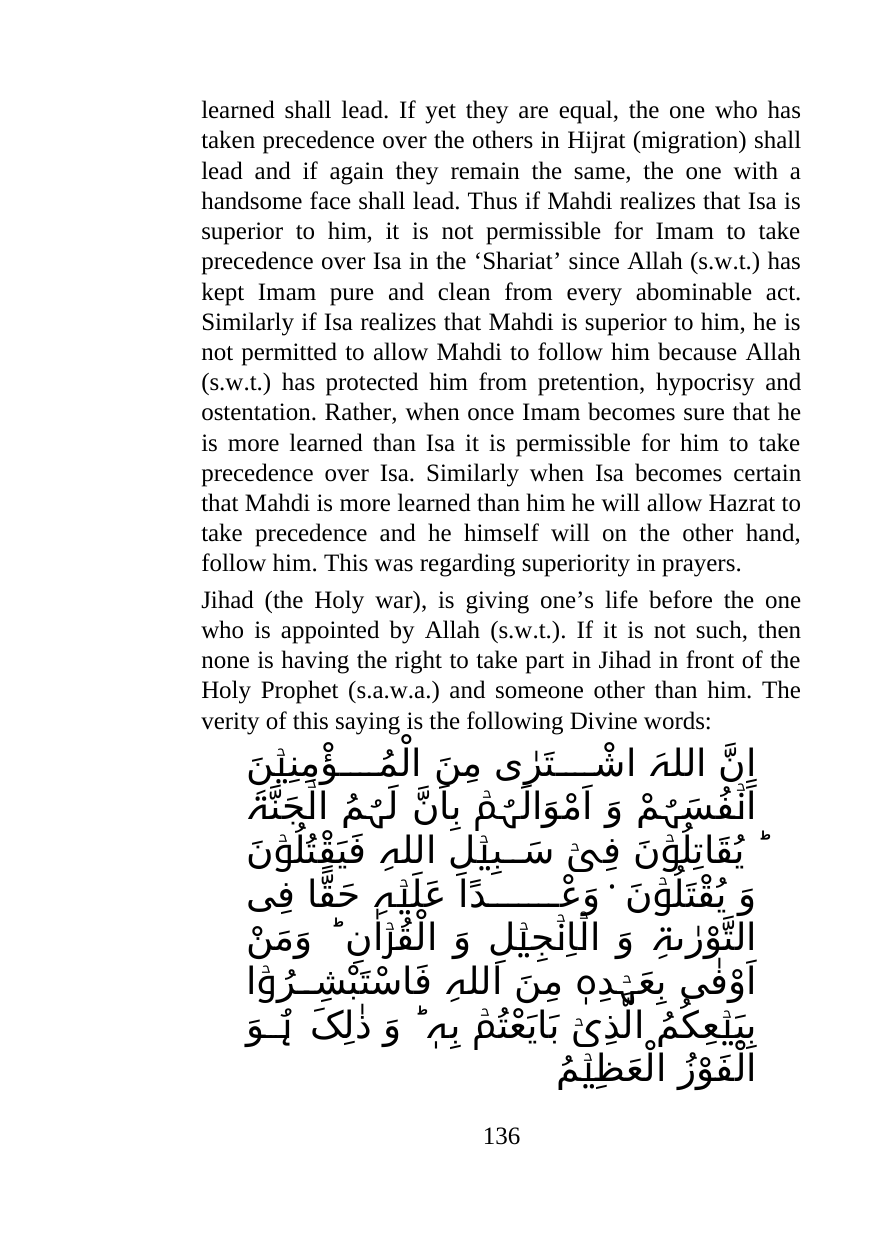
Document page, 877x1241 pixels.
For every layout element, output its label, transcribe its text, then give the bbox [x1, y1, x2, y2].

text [201, 94, 802, 578]
text اِنَّ اللہَ اشْتَرٰی مِنَ الْمُؤْمِنِیۡنَ اَنۡفُسَہُمْ وَ اَمْوَالَہُمۡ بِاَنَّ لَہُمُ الۡجَنَّۃَ ؕ یُقَاتِلُوۡنَ فِیۡ سَبِیۡلِ اللہِ فَیَقْتُلُوۡنَ وَ یُقْتَلُوۡنَ ۟ وَعْدًا عَلَیۡہِ حَقًّا فِی التَّوْرٰىۃِ وَ الۡاِنۡجِیۡلِ وَ الْقُرۡاٰنِ ؕ وَمَنْ اَوْفٰی بِعَہۡدِہٖ مِنَ اللہِ فَاسْتَبْشِرُوۡا بِبَیۡعِكُمُ الَّذِیۡ بَایَعْتُمۡ بِہٖ ؕ وَ ذٰلِکَ ہُوَ الْفَوْزُ الْعَظِیۡمُ [246, 741, 757, 1091]
text Jihad (the Holy war), is giving one’s life before the one who is appointed by Allah (s.w.t.). If it is not such, then none is having the right to take part in Jihad in front of the Holy Prophet (s.a.w.a.) and someone other than him. The verity of this saying is the following Divine words: [201, 584, 802, 735]
